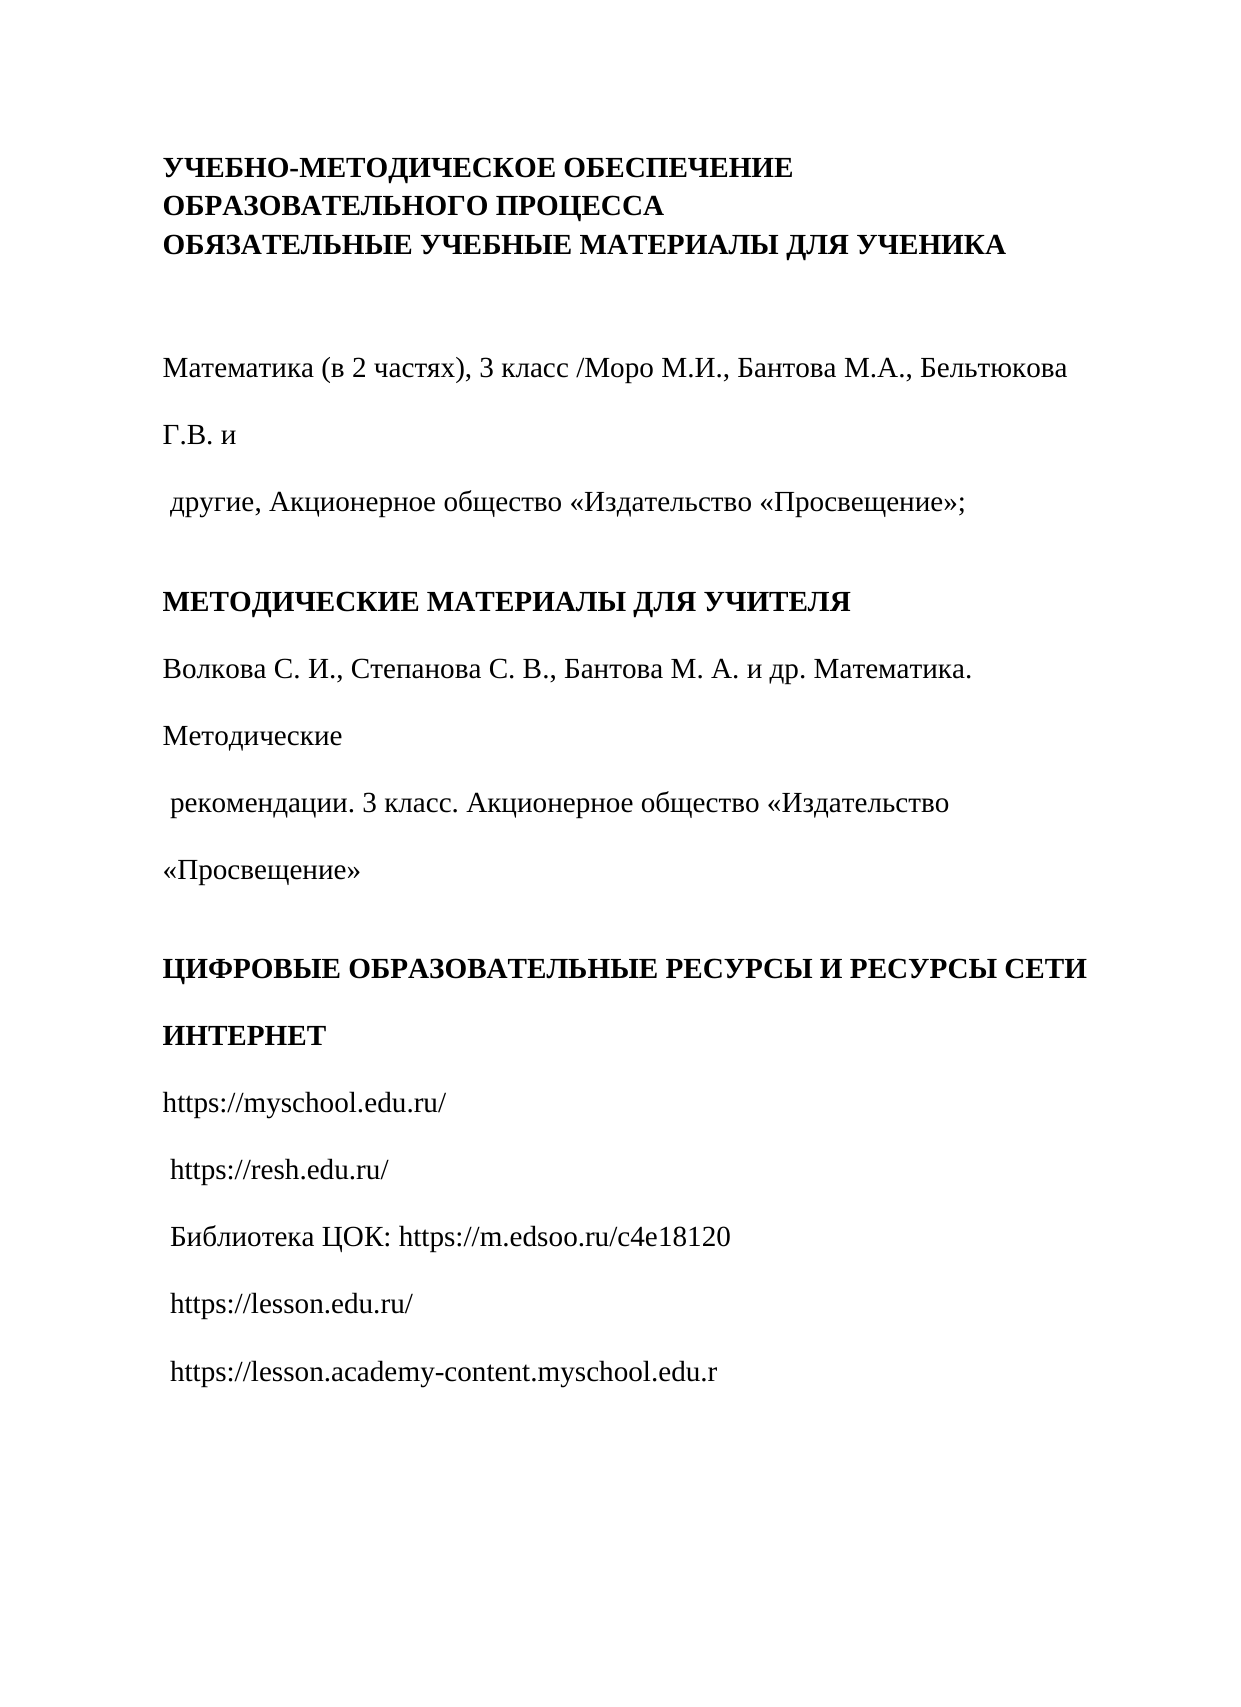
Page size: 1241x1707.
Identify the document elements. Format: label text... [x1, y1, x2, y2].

text ЦИФРОВЫЕ ОБРАЗОВАТЕЛЬНЫЕ РЕСУРСЫ И РЕСУРСЫ СЕТИ ИНТЕРНЕТ [162, 951, 1090, 1052]
text https://myschool.edu.ru/ https://resh.edu.ru/ Библиотека ЦОК: https://m.edsoo.ru/c4e18120 https://lesson.edu.ru/ https://lesson.academy-content.myschool.edu.r [162, 1085, 1090, 1387]
text ОБЯЗАТЕЛЬНЫЕ УЧЕБНЫЕ МАТЕРИАЛЫ ДЛЯ УЧЕНИКА [162, 227, 1090, 261]
text Волкова С. И., Степанова С. В., Бантова М. А. и др. Математика. Методические рекомендации. 3 класс. Акционерное общество «Издательство «Просвещение» [162, 651, 1090, 886]
text Математика (в 2 частях), 3 класс /Моро М.И., Бантова М.А., Бельтюкова Г.В. и другие, Акционерное общество «Издательство «Просвещение»; [162, 350, 1090, 518]
text УЧЕБНО-МЕТОДИЧЕСКОЕ ОБЕСПЕЧЕНИЕ ОБРАЗОВАТЕЛЬНОГО ПРОЦЕССА [162, 150, 1090, 222]
text МЕТОДИЧЕСКИЕ МАТЕРИАЛЫ ДЛЯ УЧИТЕЛЯ [162, 584, 1090, 617]
